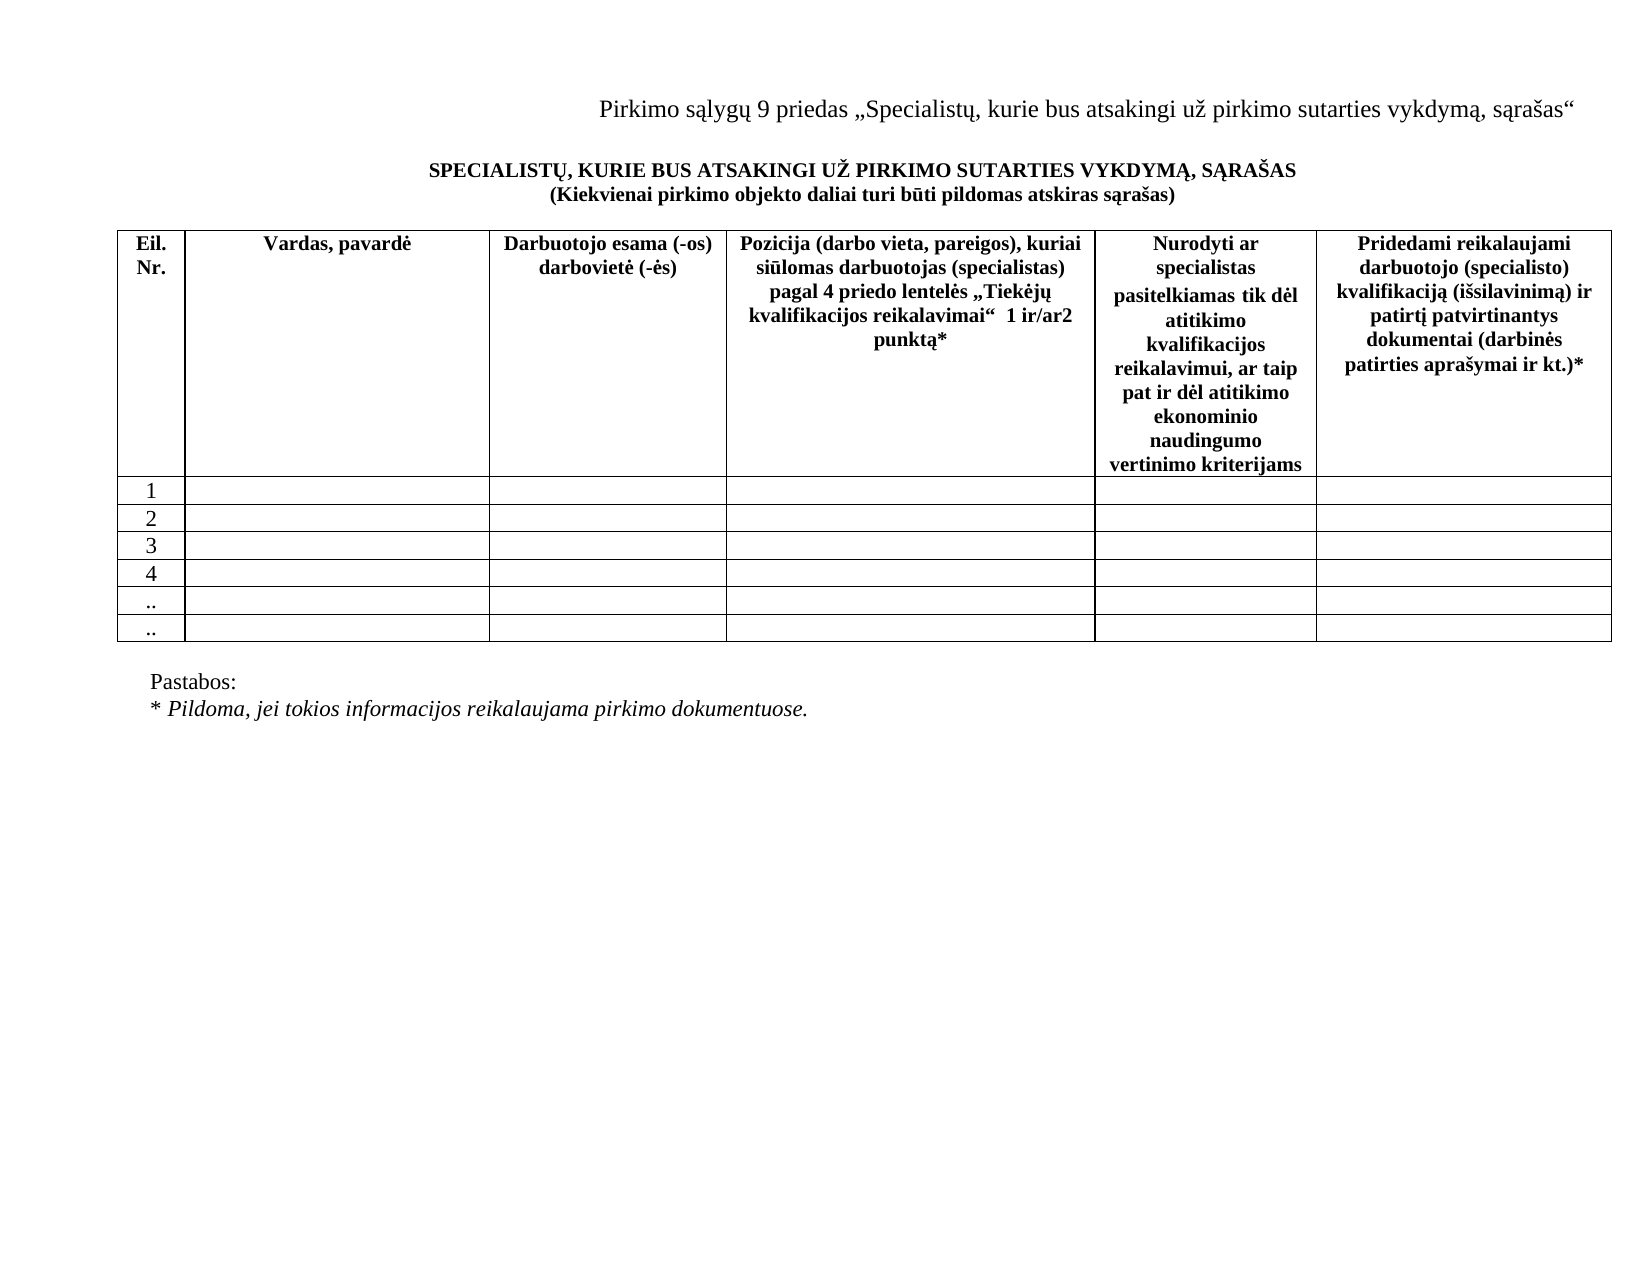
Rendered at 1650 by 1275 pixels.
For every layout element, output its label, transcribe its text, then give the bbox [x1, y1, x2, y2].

table_cell [1317, 587, 1611, 613]
table_cell [186, 587, 489, 613]
table_cell 3 [118, 532, 184, 559]
text specialistų, kurie bus atsakingi už pirkimo sutarties vykdymą, sąrašas [150, 158, 1575, 182]
table_cell [1317, 477, 1611, 504]
table_cell [727, 560, 1094, 586]
table_cell [186, 615, 489, 641]
table_header Eil. Nr. [118, 231, 184, 476]
table_cell [490, 532, 726, 559]
table_cell [727, 505, 1094, 531]
table_cell [1096, 587, 1316, 613]
table_header Nurodyti ar specialistas pasitelkiamas tik dėl atitikimo kvalifikacijos reikalavimui, ar taip pat ir dėl atitikimo ekonominio naudingumo vertinimo kriterijams [1096, 231, 1316, 476]
table_cell [1096, 560, 1316, 586]
text * Pildoma, jei tokios informacijos reikalaujama pirkimo dokumentuose. [150, 694, 1575, 721]
table_header Darbuotojo esama (-os) darbovietė (-ės) [490, 231, 726, 476]
table_cell .. [118, 615, 184, 641]
table_cell [186, 532, 489, 559]
table_cell [186, 505, 489, 531]
table_cell [1317, 560, 1611, 586]
table_cell 4 [118, 560, 184, 586]
table_header Pozicija (darbo vieta, pareigos), kuriai siūlomas darbuotojas (specialistas) pagal 4 priedo lentelės „Tiekėjų kvalifikacijos reikalavimai“ 1 ir/ar2 punktą* [727, 231, 1094, 476]
table_cell [1317, 505, 1611, 531]
table_header Vardas, pavardė [186, 231, 489, 476]
table_cell [1317, 532, 1611, 559]
text (Kiekvienai pirkimo objekto daliai turi būti pildomas atskiras sąrašas) [150, 182, 1575, 206]
table_cell 2 [118, 505, 184, 531]
table_cell [727, 532, 1094, 559]
table_cell [1096, 532, 1316, 559]
table_cell [727, 587, 1094, 613]
table_cell [1096, 615, 1316, 641]
table_cell [490, 505, 726, 531]
table_cell [490, 560, 726, 586]
table_cell [1096, 477, 1316, 504]
table_cell [1317, 615, 1611, 641]
table_cell [727, 615, 1094, 641]
table_cell [186, 477, 489, 504]
table_cell .. [118, 587, 184, 613]
table_cell [186, 560, 489, 586]
table_cell [490, 587, 726, 613]
table_cell [1096, 505, 1316, 531]
table_cell [490, 477, 726, 504]
table_header Pridedami reikalaujami darbuotojo (specialisto) kvalifikaciją (išsilavinimą) ir patirtį patvirtinantys dokumentai (darbinės patirties aprašymai ir kt.)* [1317, 231, 1611, 476]
table_cell 1 [118, 477, 184, 504]
table_cell [727, 477, 1094, 504]
text Pirkimo sąlygų 9 priedas „Specialistų, kurie bus atsakingi už pirkimo sutarties vykdymą, sąrašas“ [150, 94, 1575, 123]
text Pastabos: [150, 668, 1575, 694]
table_cell [490, 615, 726, 641]
